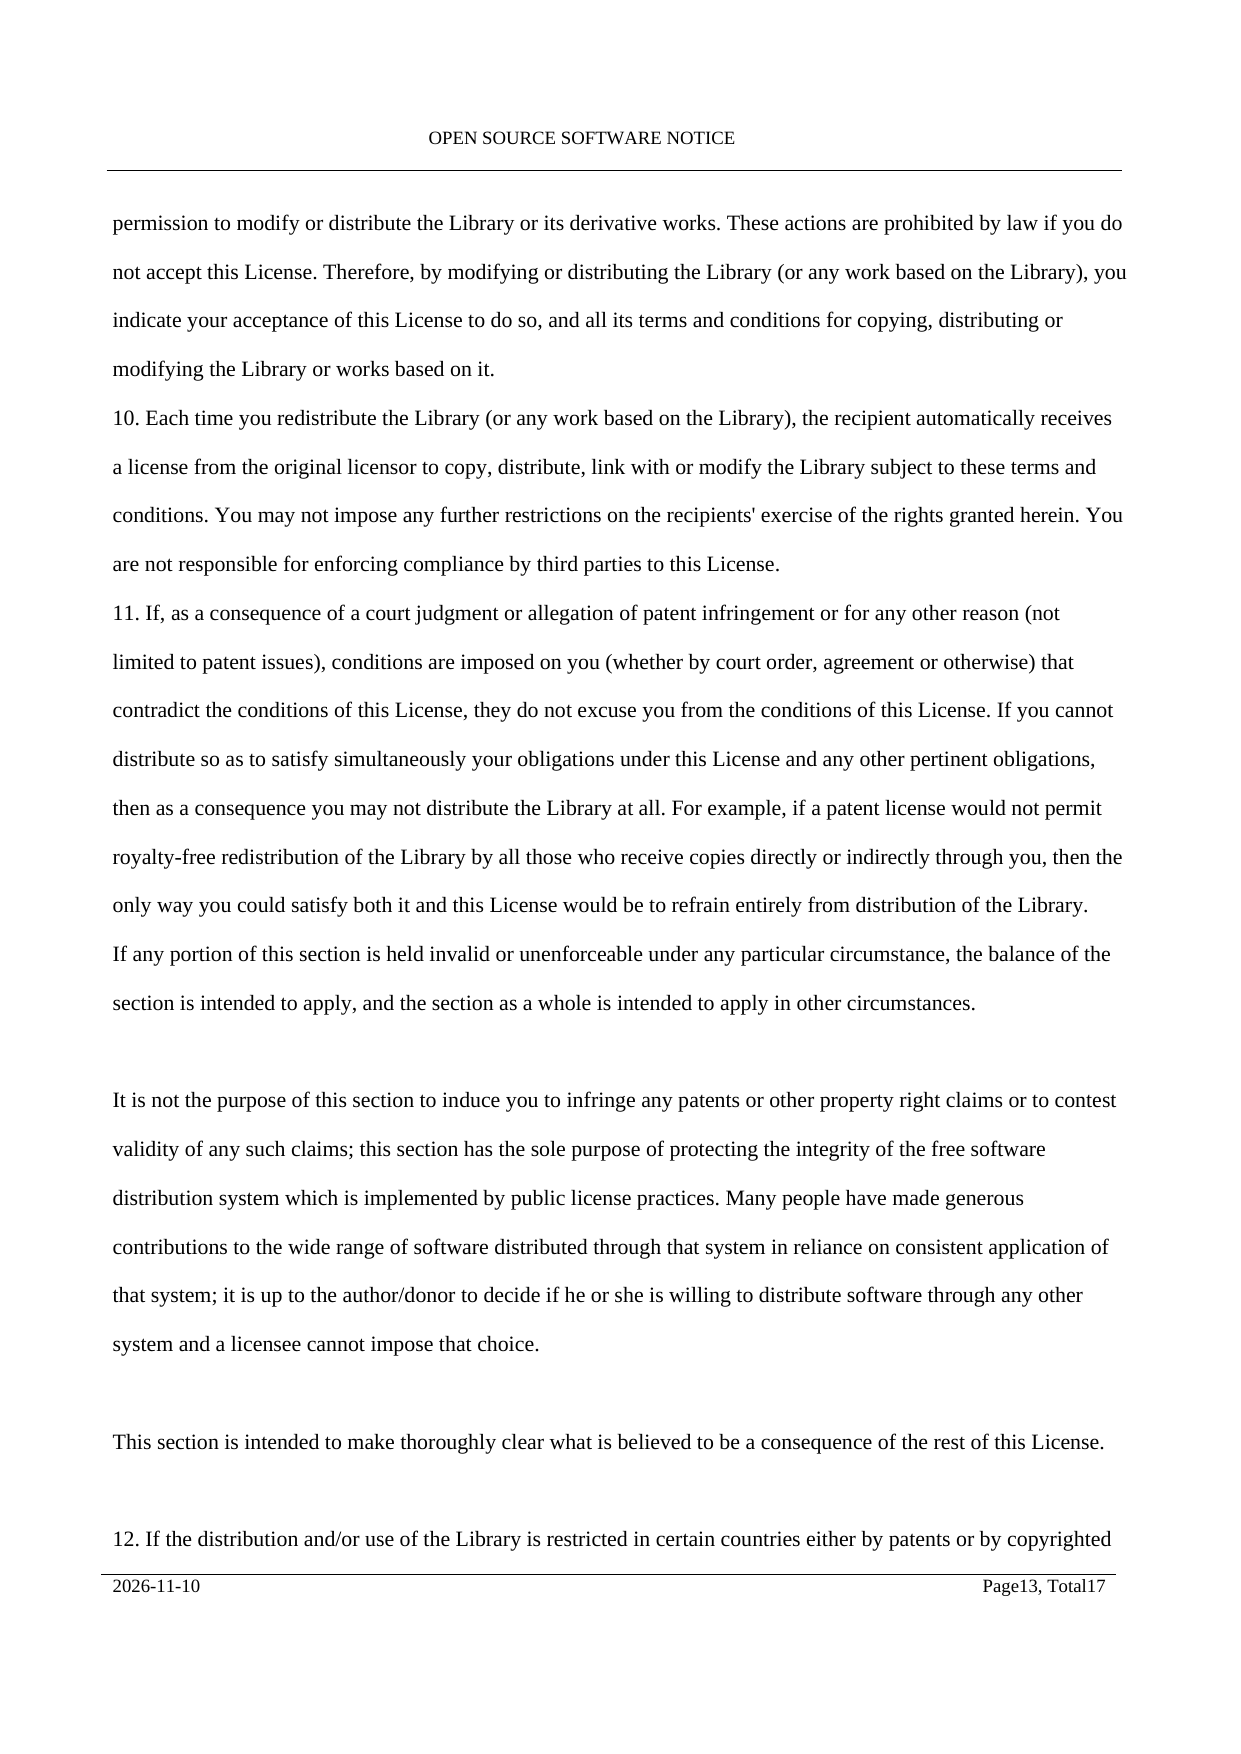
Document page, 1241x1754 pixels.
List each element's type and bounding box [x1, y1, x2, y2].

text [112, 206, 1128, 1555]
